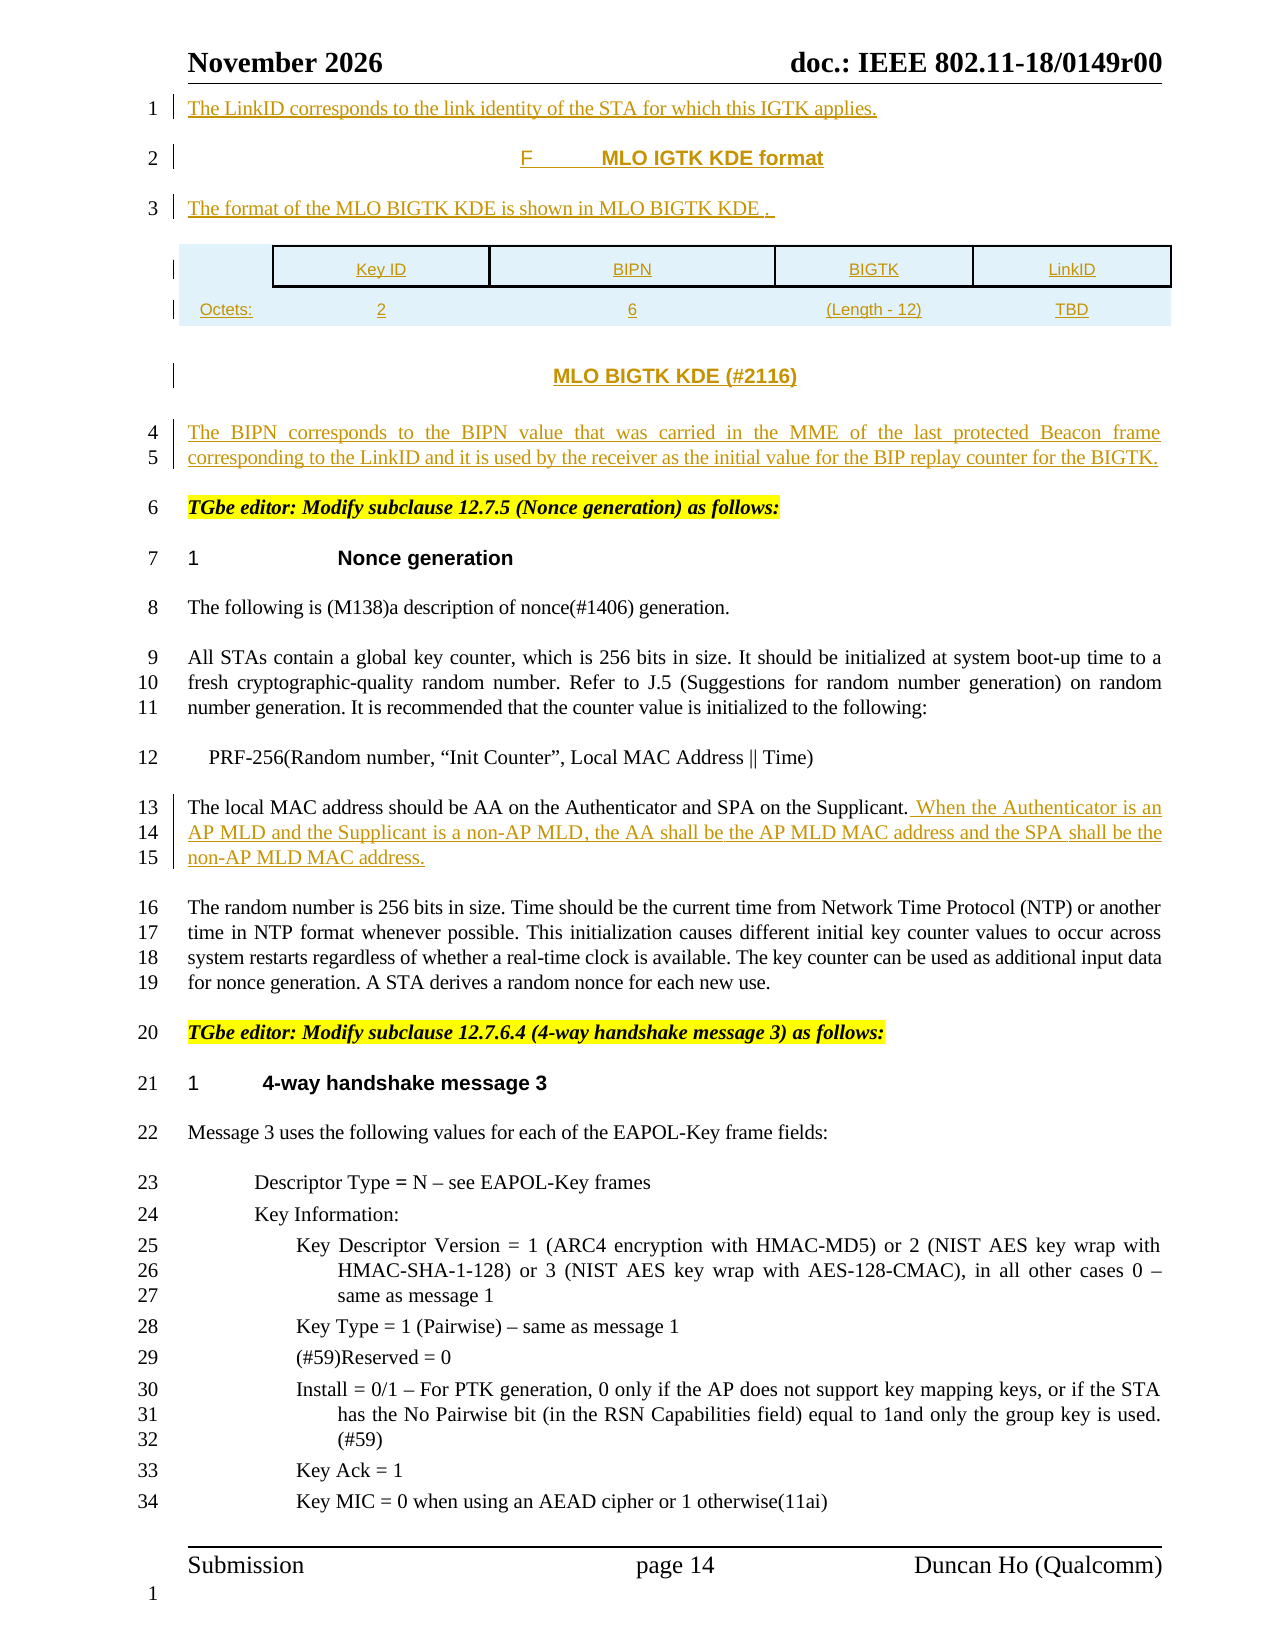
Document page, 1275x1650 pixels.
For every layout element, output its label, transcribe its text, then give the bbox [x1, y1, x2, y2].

text Key Descriptor Version = 1 (ARC4 encryption with HMAC-MD5) or 2 (NIST AES key wrap with HMAC-SHA-1-128) or 3 (NIST AES key wrap with AES-128-CMAC), in all other cases 0 – same as message 1 [296, 1232, 1162, 1307]
text Message 3 uses the following values for each of the EAPOL-Key frame fields: [187, 1119, 1162, 1144]
text (#59)Reserved = 0 [296, 1344, 1162, 1369]
text The local MAC address should be AA on the Authenticator and SPA on the Supplicant. [187, 794, 1162, 841]
text Install = 0/1 – For PTK generation, 0 only if the AP does not support key mapping keys, or if the STA has the No Pairwise bit (in the RSN Capabilities field) equal to 1and only the group key is used.(#59) [296, 1376, 1162, 1451]
text The local MAC address should be AA on the Authenticator and SPA on the Supplicant. [187, 842, 1162, 869]
text Key Information: [254, 1201, 1162, 1226]
text The following is (M138)a description of nonce(#1406) generation. [187, 594, 1162, 619]
list Nonce generation [187, 544, 1162, 569]
text TGbe editor: Modify subclause 12.7.6.4 (4-way handshake message 3) as follows: [187, 1019, 1162, 1044]
text All STAs contain a global key counter, which is 256 bits in size. It should be initialized at system boot-up time to a fresh cryptographic-quality random number. Refer to J.5 (Suggestions for random number generation) on random number generation. It is recommended that the counter value is initialized to the following: [187, 644, 1162, 719]
list 4-way handshake message 3 [187, 1069, 1162, 1094]
text Key Ack = 1 [296, 1457, 1162, 1482]
text Key Type = 1 (Pairwise) – same as message 1 [296, 1313, 1162, 1338]
text PRF-256(Random number, “Init Counter”, Local MAC Address || Time) [187, 744, 1162, 769]
text Key MIC = 0 when using an AEAD cipher or 1 otherwise(11ai) [296, 1488, 1162, 1513]
table_cell [179, 326, 1171, 394]
text TGbe editor: Modify subclause 12.7.5 (Nonce generation) as follows: [187, 494, 1162, 519]
text Descriptor Type = N – see 12.7.2 (EAPOL-Key frames) [254, 1169, 1162, 1194]
text The random number is 256 bits in size. Time should be the current time from Network Time Protocol (NTP) or another time in NTP format whenever possible. This initialization causes different initial key counter values to occur across system restarts regardless of whether a real-time clock is available. The key counter can be used as additional input data for nonce generation. A STA derives a random nonce for each new use. [187, 894, 1162, 994]
